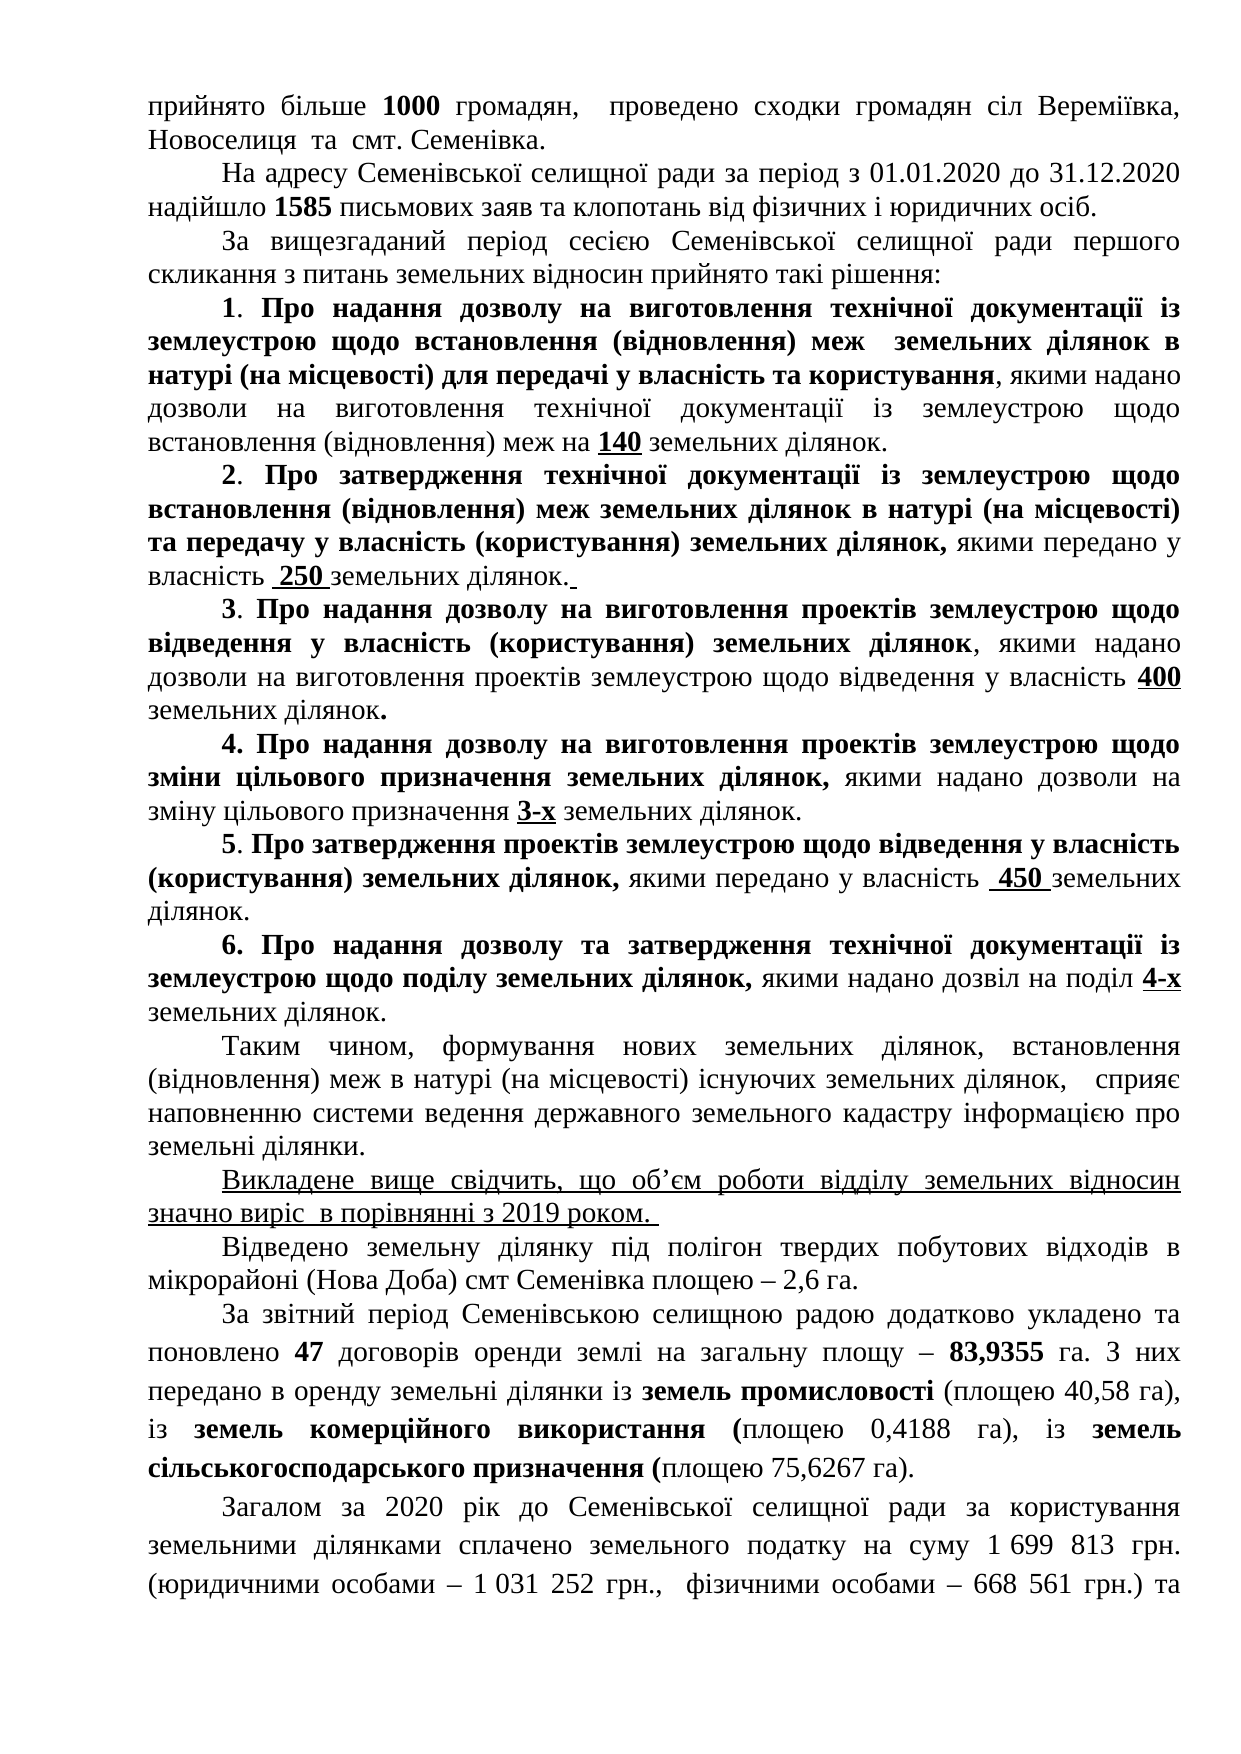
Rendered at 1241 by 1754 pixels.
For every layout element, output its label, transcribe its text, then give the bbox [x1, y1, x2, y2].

text 5. Про затвердження проектів землеустрою щодо відведення у власність (користування) земельних ділянок, якими передано у власність 450 земельних ділянок. [148, 826, 1181, 927]
text 1. Про надання дозволу на виготовлення технічної документації із землеустрою щодо встановлення (відновлення) меж земельних ділянок в натурі (на місцевості) для передачі у власність та користування, якими надано дозволи на виготовлення технічної документації із землеустрою щодо встановлення (відновлення) меж на 140 земельних ділянок. [148, 290, 1181, 457]
text За вищезгаданий період сесією Семенівської селищної ради першого скликання з питань земельних відносин прийнято такі рішення: [148, 223, 1181, 290]
text 6. Про надання дозволу та затвердження технічної документації із землеустрою щодо поділу земельних ділянок, якими надано дозвіл на поділ 4-х земельних ділянок. [148, 927, 1181, 1028]
text Таким чином, формування нових земельних ділянок, встановлення (відновлення) меж в натурі (на місцевості) існуючих земельних ділянок, сприяє наповненню системи ведення державного земельного кадастру інформацією про земельні ділянки. [148, 1028, 1181, 1162]
text Викладене вище свідчить, що об’єм роботи відділу земельних відносин значно виріс в порівнянні з 2019 роком. [148, 1162, 1181, 1229]
text 4. Про надання дозволу на виготовлення проектів землеустрою щодо зміни цільового призначення земельних ділянок, якими надано дозволи на зміну цільового призначення 3-х земельних ділянок. [148, 726, 1181, 826]
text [148, 1489, 1181, 1599]
text Відведено земельну ділянку під полігон твердих побутових відходів в мікрорайоні (Нова Доба) смт Семенівка площею – 2,6 га. [148, 1229, 1181, 1296]
text За звітний період Семенівською селищною радою додатково укладено та поновлено 47 договорів оренди землі на загальну площу – 83,9355 га. З них передано в оренду земельні ділянки із земель промисловості (площею 40,58 га), із земель комерційного використання (площею 0,4188 га), із земель сільськогосподарського призначення (площею 75,6267 га). [148, 1296, 1181, 1484]
text 2. Про затвердження технічної документації із землеустрою щодо встановлення (відновлення) меж земельних ділянок в натурі (на місцевості) та передачу у власність (користування) земельних ділянок, якими передано у власність 250 земельних ділянок. [148, 457, 1181, 592]
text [148, 88, 1181, 156]
text На адресу Семенівської селищної ради за період з 01.01.2020 до 31.12.2020 надійшло 1585 письмових заяв та клопотань від фізичних і юридичних осіб. [148, 156, 1181, 223]
text 3. Про надання дозволу на виготовлення проектів землеустрою щодо відведення у власність (користування) земельних ділянок, якими надано дозволи на виготовлення проектів землеустрою щодо відведення у власність 400 земельних ділянок. [148, 592, 1181, 726]
